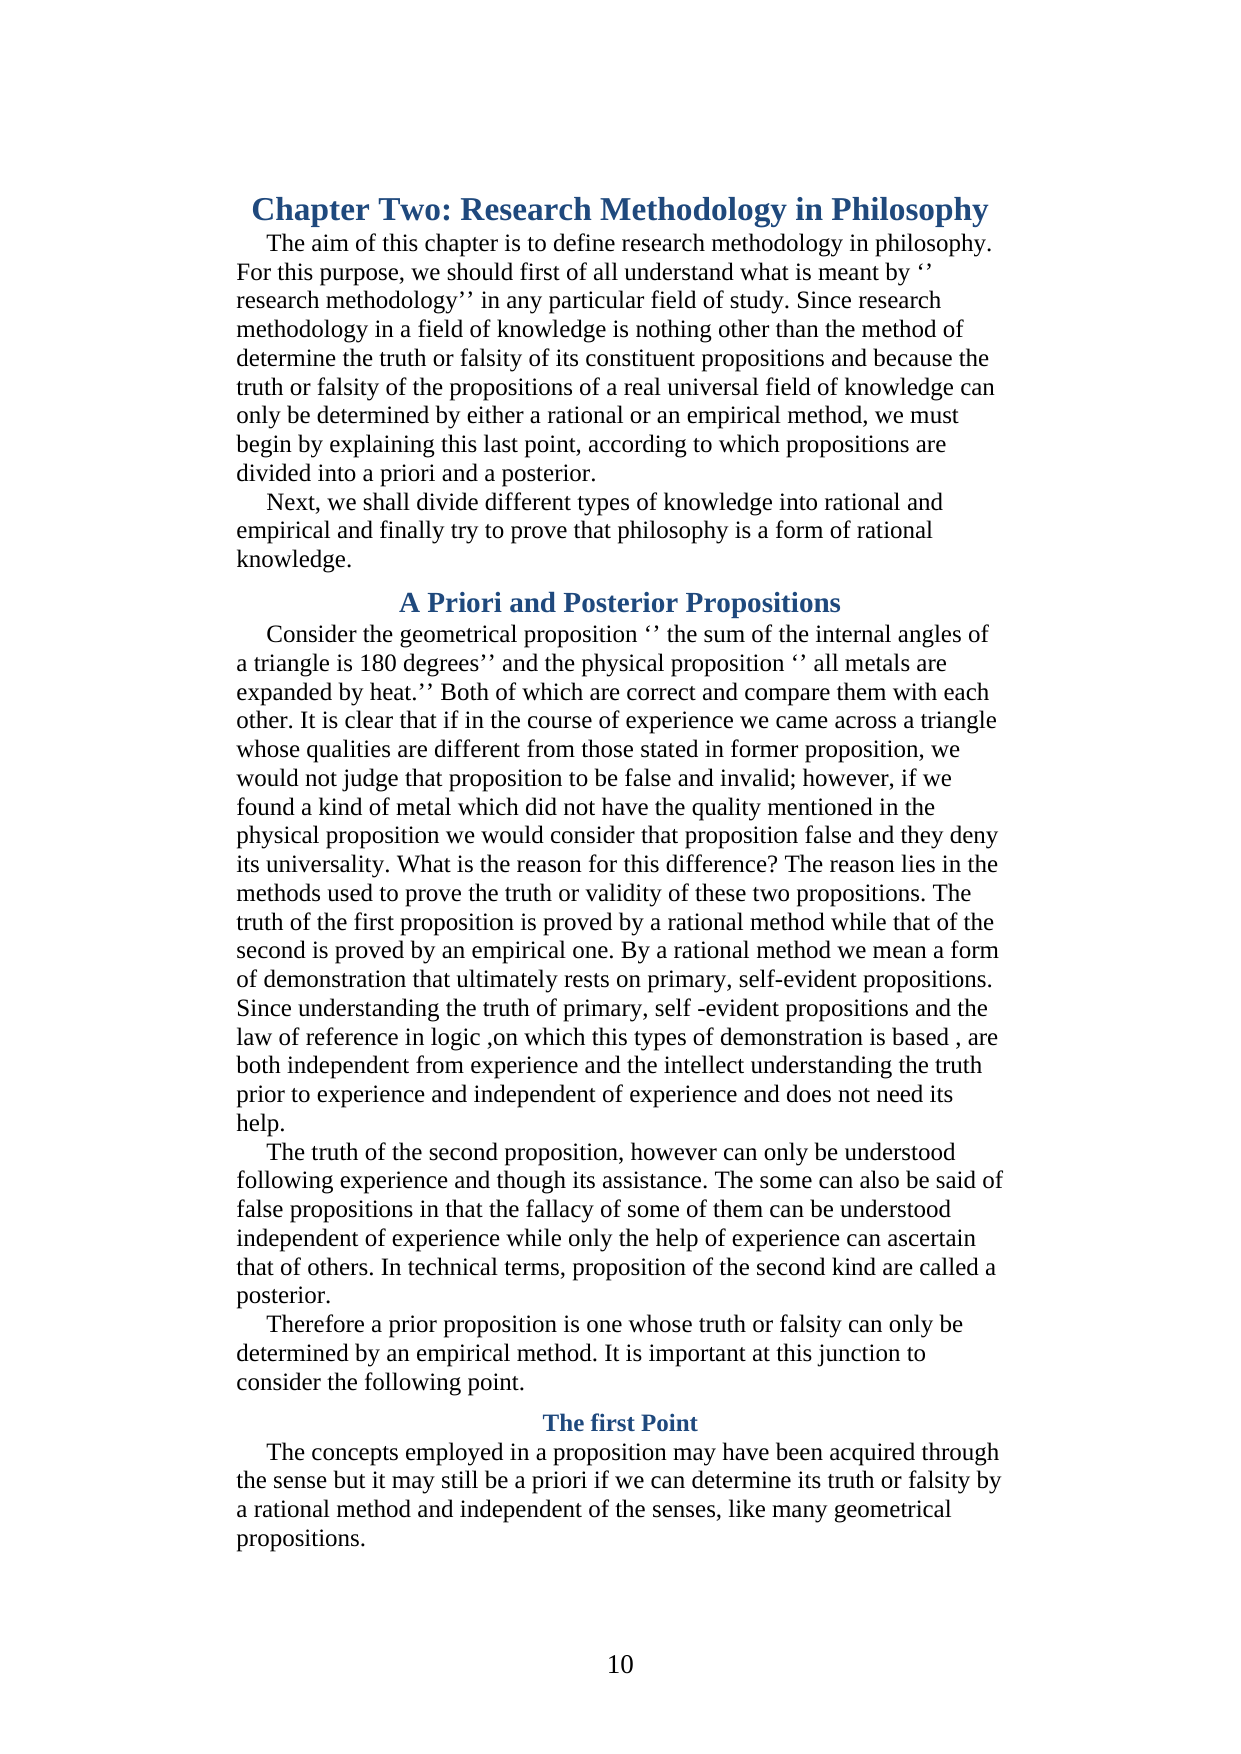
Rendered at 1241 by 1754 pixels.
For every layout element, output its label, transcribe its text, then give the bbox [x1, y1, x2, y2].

subtitle The first Point [236, 1408, 1004, 1437]
text Therefore a prior proposition is one whose truth or falsity can only be determined by an empirical method. It is important at this junction to consider the following point. [236, 1309, 1004, 1395]
text Consider the geometrical proposition ‘’ the sum of the internal angles of a triangle is 180 degrees’’ and the physical proposition ‘’ all metals are expanded by heat.’’ Both of which are correct and compare them with each other. It is clear that if in the course of experience we came across a triangle whose qualities are different from those stated in former proposition, we would not judge that proposition to be false and invalid; however, if we found a kind of metal which did not have the quality mentioned in the physical proposition we would consider that proposition false and they deny its universality. What is the reason for this difference? The reason lies in the methods used to prove the truth or validity of these two propositions. The truth of the first proposition is proved by a rational method while that of the second is proved by an empirical one. By a rational method we mean a form of demonstration that ultimately rests on primary, self-evident propositions. Since understanding the truth of primary, self -evident propositions and the law of reference in logic ,on which this types of demonstration is based , are both independent from experience and the intellect understanding the truth prior to experience and independent of experience and does not need its help. [236, 619, 1004, 1137]
text The truth of the second proposition, however can only be understood following experience and though its assistance. The some can also be said of false propositions in that the fallacy of some of them can be understood independent of experience while only the help of experience can ascertain that of others. In technical terms, proposition of the second kind are called a posterior. [236, 1137, 1004, 1309]
subtitle Chapter Two: Research Methodology in Philosophy [236, 190, 1004, 228]
text The concepts employed in a proposition may have been acquired through the sense but it may still be a priori if we can determine its truth or falsity by a rational method and independent of the senses, like many geometrical propositions. [236, 1437, 1004, 1552]
text Next, we shall divide different types of knowledge into rational and empirical and finally try to prove that philosophy is a form of rational knowledge. [236, 487, 1004, 573]
text The aim of this chapter is to define research methodology in philosophy. For this purpose, we should first of all understand what is meant by ‘’ research methodology’’ in any particular field of study. Since research methodology in a field of knowledge is nothing other than the method of determine the truth or falsity of its constituent propositions and because the truth or falsity of the propositions of a real universal field of knowledge can only be determined by either a rational or an empirical method, we must begin by explaining this last point, according to which propositions are divided into a priori and a posterior. [236, 228, 1004, 487]
subtitle A Priori and Posterior Propositions [236, 586, 1004, 619]
